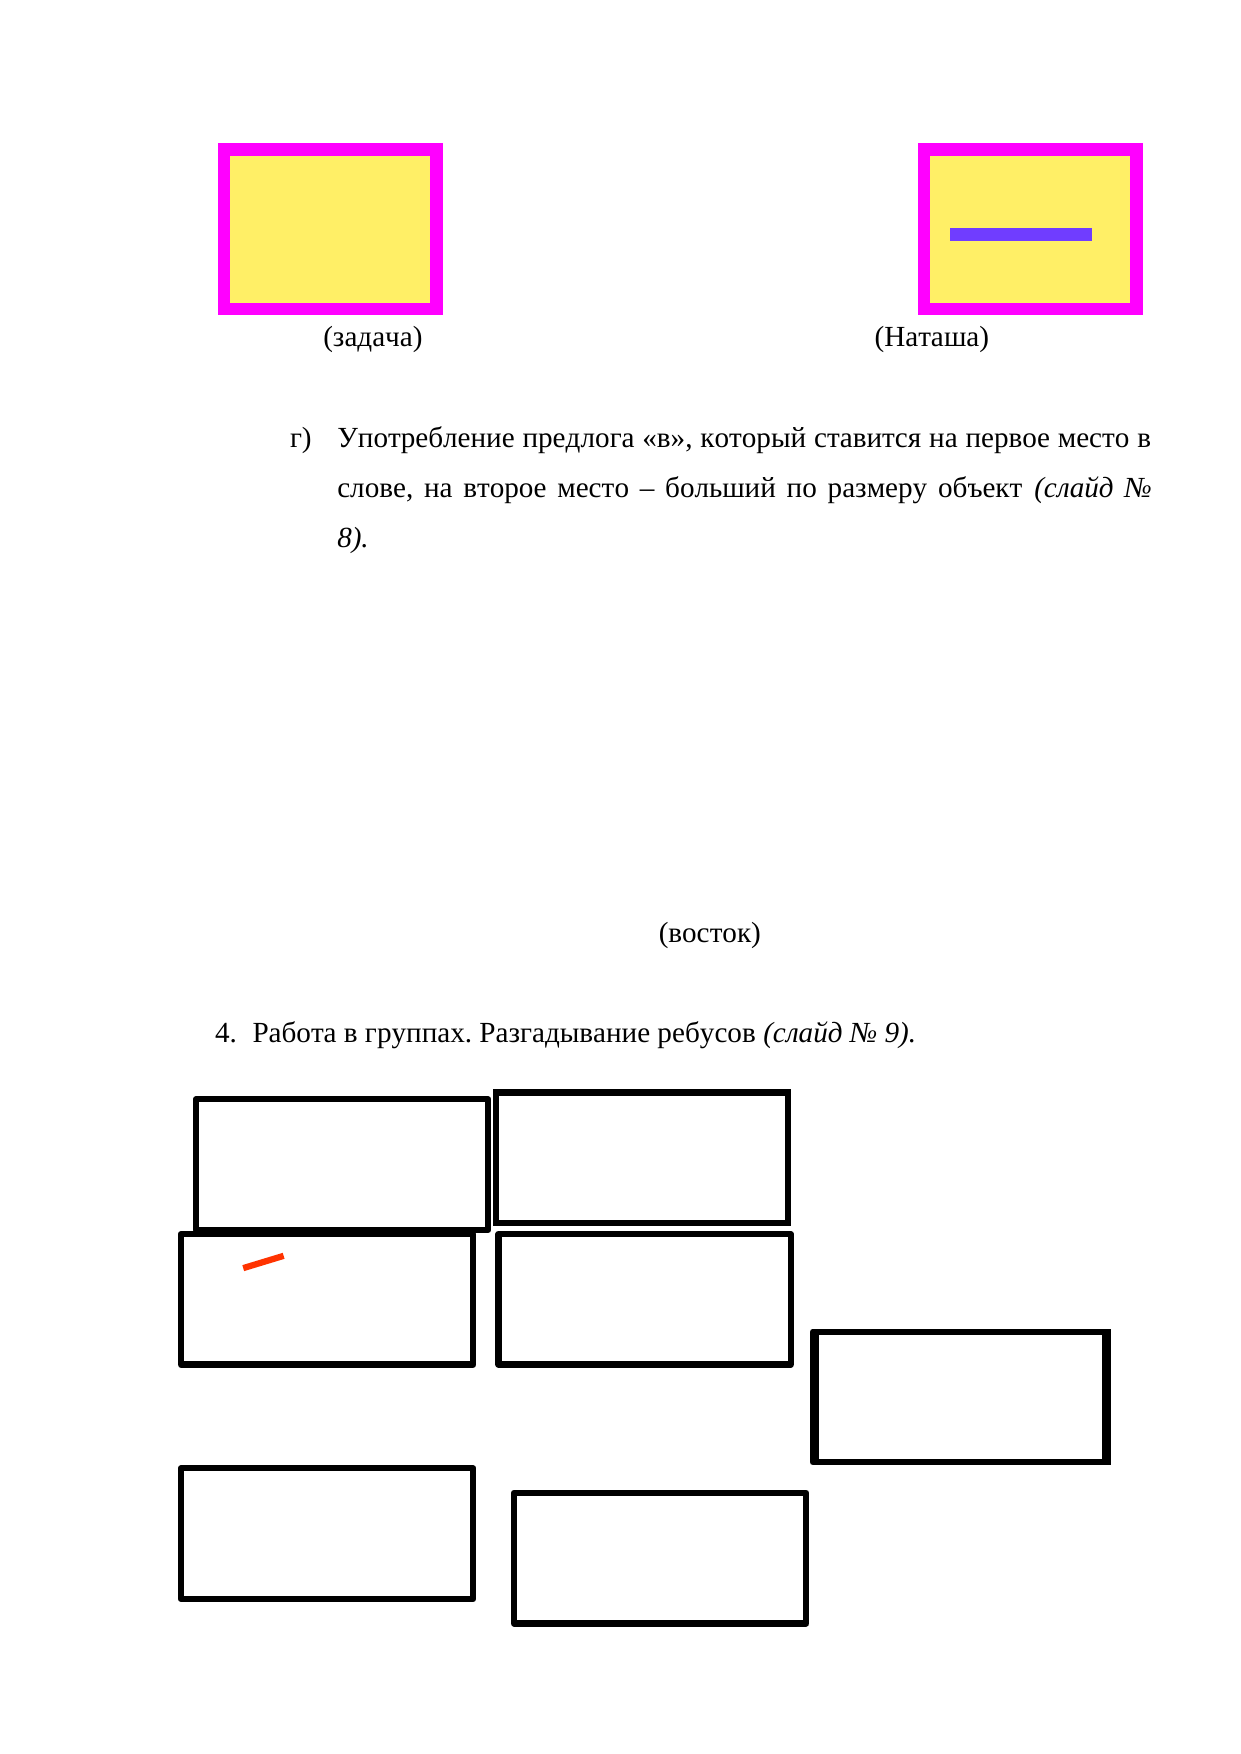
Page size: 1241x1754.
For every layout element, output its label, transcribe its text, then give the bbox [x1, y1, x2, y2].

text (задача) (Наташа) [177, 319, 1152, 353]
list Работа в группах. Разгадывание ребусов (слайд № 9). [215, 1015, 1152, 1049]
list Употребление предлога «в», который ставится на первое место в слове, на второе место – больший по размеру объект (слайд № 8). [290, 420, 1152, 554]
text (восток) [177, 915, 1152, 948]
